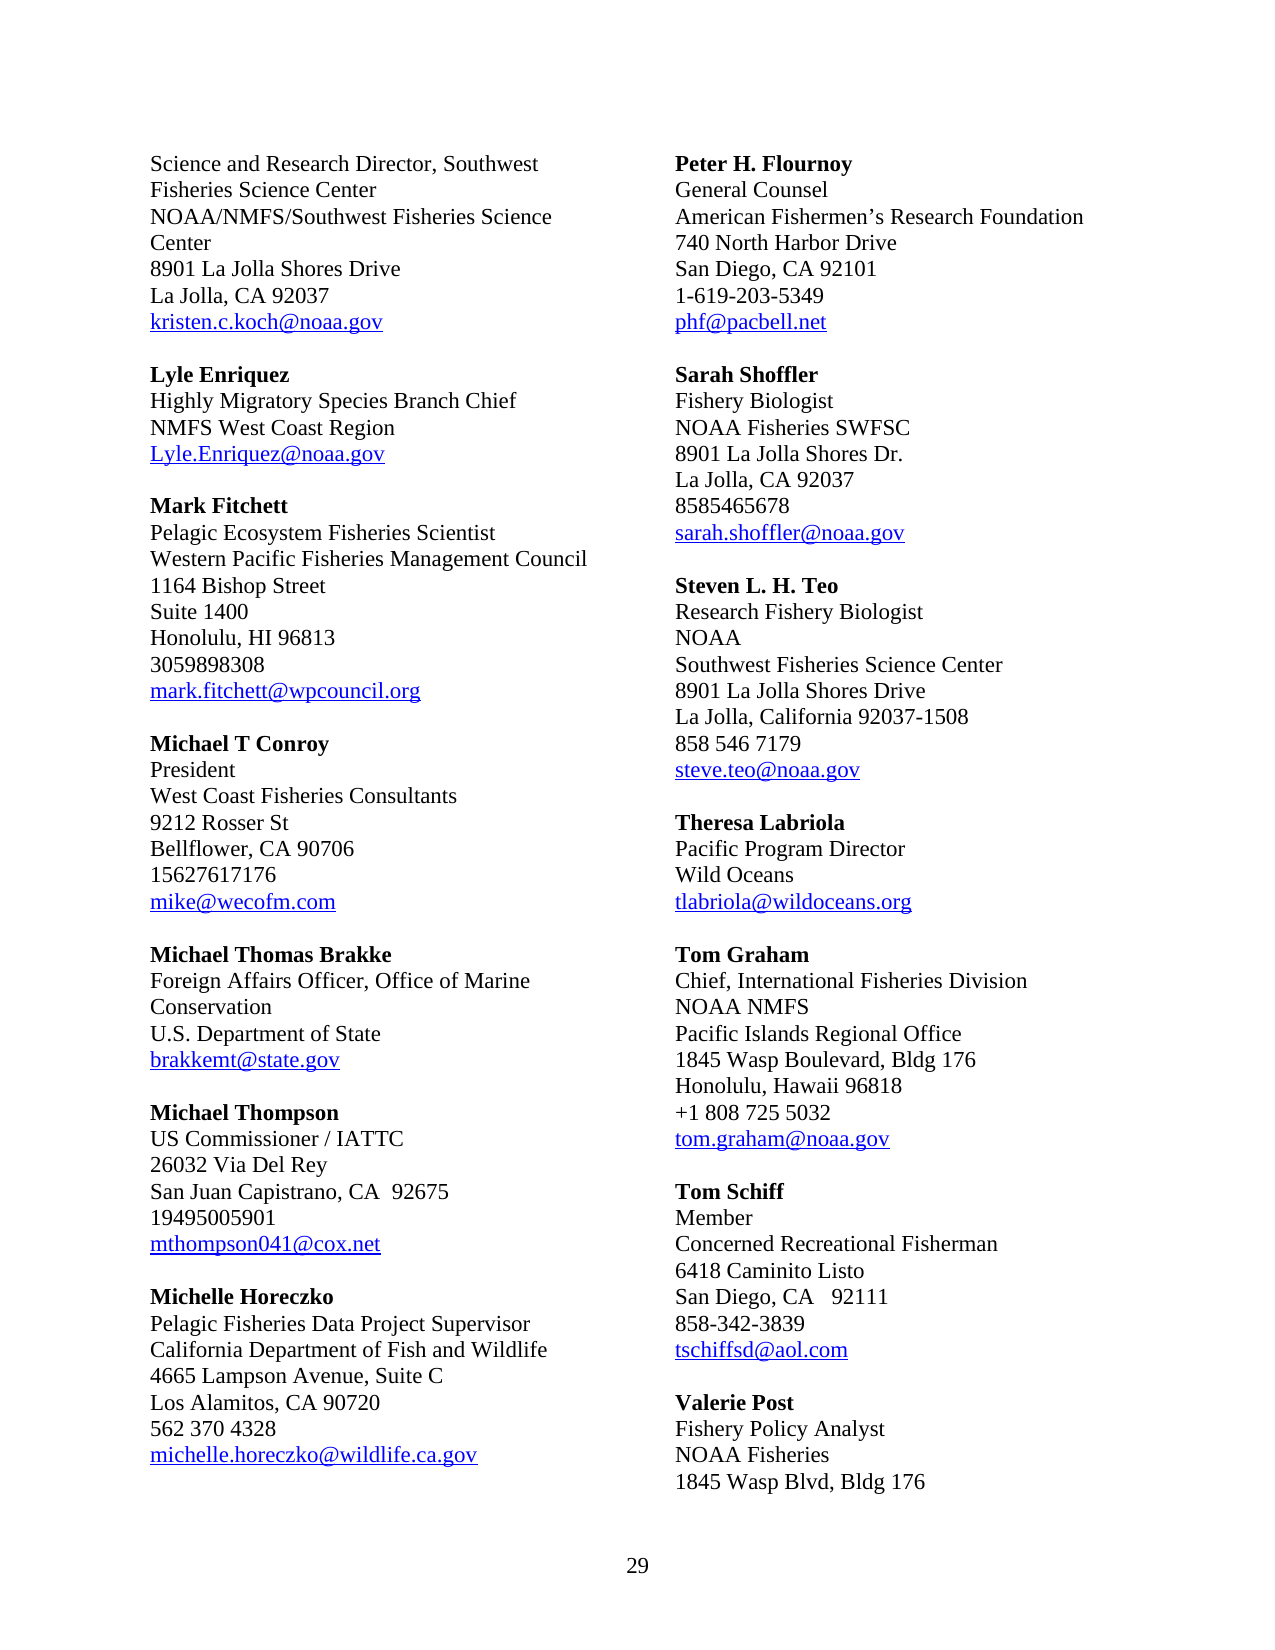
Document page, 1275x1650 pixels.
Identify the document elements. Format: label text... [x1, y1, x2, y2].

text brakkemt@state.gov [150, 1046, 600, 1072]
text Theresa Labriola [675, 809, 1125, 835]
text 858 546 7179 [675, 730, 1125, 756]
text US Commissioner / IATTC [150, 1125, 600, 1151]
text Foreign Affairs Officer, Office of Marine Conservation [150, 967, 600, 1020]
text NOAA Fisheries SWFSC [675, 413, 1125, 440]
text tlabriola@wildoceans.org [675, 888, 1125, 914]
text General Counsel [675, 176, 1125, 203]
text 8901 La Jolla Shores Dr. [675, 440, 1125, 466]
text 26032 Via Del Rey [150, 1151, 600, 1178]
text Michael Thompson [150, 1099, 600, 1125]
text Michael T Conroy [150, 730, 600, 756]
text La Jolla, CA 92037 [150, 282, 600, 308]
text 1845 Wasp Blvd, Bldg 176 [675, 1468, 1125, 1494]
text President [150, 756, 600, 782]
text Michelle Horeczko [150, 1283, 600, 1309]
text kristen.c.koch@noaa.gov [150, 308, 600, 334]
text 6418 Caminito Listo [675, 1257, 1125, 1283]
text Concerned Recreational Fisherman [675, 1231, 1125, 1257]
text Tom Schiff [675, 1178, 1125, 1204]
text Fishery Biologist [675, 387, 1125, 413]
text NOAA NMFS [675, 993, 1125, 1020]
text tschiffsd@aol.com [675, 1336, 1125, 1362]
text San Diego, CA 92101 [675, 255, 1125, 282]
text Pelagic Fisheries Data Project Supervisor [150, 1309, 600, 1336]
text Honolulu, Hawaii 96818 [675, 1072, 1125, 1099]
text Pacific Program Director [675, 835, 1125, 862]
text Fishery Policy Analyst [675, 1415, 1125, 1441]
text American Fishermen’s Research Foundation [675, 203, 1125, 229]
text La Jolla, California 92037-1508 [675, 703, 1125, 730]
text phf@pacbell.net [675, 308, 1125, 334]
text Mark Fitchett [150, 493, 600, 519]
text Highly Migratory Species Branch Chief [150, 387, 600, 413]
text California Department of Fish and Wildlife [150, 1336, 600, 1362]
text Pelagic Ecosystem Fisheries Scientist [150, 519, 600, 545]
text 8901 La Jolla Shores Drive [675, 677, 1125, 703]
text 4665 Lampson Avenue, Suite C [150, 1362, 600, 1389]
text 562 370 4328 [150, 1415, 600, 1441]
text Southwest Fisheries Science Center [675, 651, 1125, 677]
text Michael Thomas Brakke [150, 941, 600, 967]
text Member [675, 1204, 1125, 1231]
text 19495005901 [150, 1204, 600, 1231]
text San Juan Capistrano, CA 92675 [150, 1178, 600, 1204]
text steve.teo@noaa.gov [675, 756, 1125, 782]
text 1164 Bishop Street [150, 572, 600, 598]
text Research Fishery Biologist [675, 598, 1125, 624]
text +1 808 725 5032 [675, 1099, 1125, 1125]
text NMFS West Coast Region [150, 413, 600, 440]
text 740 North Harbor Drive [675, 229, 1125, 255]
text 3059898308 [150, 651, 600, 677]
text Tom Graham [675, 941, 1125, 967]
text 9212 Rosser St [150, 809, 600, 835]
text West Coast Fisheries Consultants [150, 782, 600, 809]
text Los Alamitos, CA 90720 [150, 1389, 600, 1415]
text mark.fitchett@wpcouncil.org [150, 677, 600, 703]
text 8585465678 [675, 493, 1125, 519]
text Lyle.Enriquez@noaa.gov [150, 440, 600, 466]
text mthompson041@cox.net [150, 1231, 600, 1257]
text Suite 1400 [150, 598, 600, 624]
text Science and Research Director, Southwest Fisheries Science Center [150, 150, 600, 203]
text michelle.horeczko@wildlife.ca.gov [150, 1441, 600, 1468]
text NOAA Fisheries [675, 1441, 1125, 1468]
text mike@wecofm.com [150, 888, 600, 914]
text 858-342-3839 [675, 1309, 1125, 1336]
text Honolulu, HI 96813 [150, 624, 600, 651]
text NOAA/NMFS/Southwest Fisheries Science Center [150, 203, 600, 255]
text tom.graham@noaa.gov [675, 1125, 1125, 1151]
text Bellflower, CA 90706 [150, 835, 600, 862]
text Peter H. Flournoy [675, 150, 1125, 176]
text Chief, International Fisheries Division [675, 967, 1125, 993]
text La Jolla, CA 92037 [675, 466, 1125, 493]
text sarah.shoffler@noaa.gov [675, 519, 1125, 545]
text Western Pacific Fisheries Management Council [150, 545, 600, 572]
text NOAA [675, 624, 1125, 651]
text 1845 Wasp Boulevard, Bldg 176 [675, 1046, 1125, 1072]
text Wild Oceans [675, 862, 1125, 888]
text Steven L. H. Teo [675, 572, 1125, 598]
text Pacific Islands Regional Office [675, 1020, 1125, 1046]
text Lyle Enriquez [150, 361, 600, 387]
text 8901 La Jolla Shores Drive [150, 255, 600, 282]
text 1-619-203-5349 [675, 282, 1125, 308]
text 15627617176 [150, 862, 600, 888]
text Valerie Post [675, 1389, 1125, 1415]
text U.S. Department of State [150, 1020, 600, 1046]
text San Diego, CA 92111 [675, 1283, 1125, 1309]
text Sarah Shoffler [675, 361, 1125, 387]
